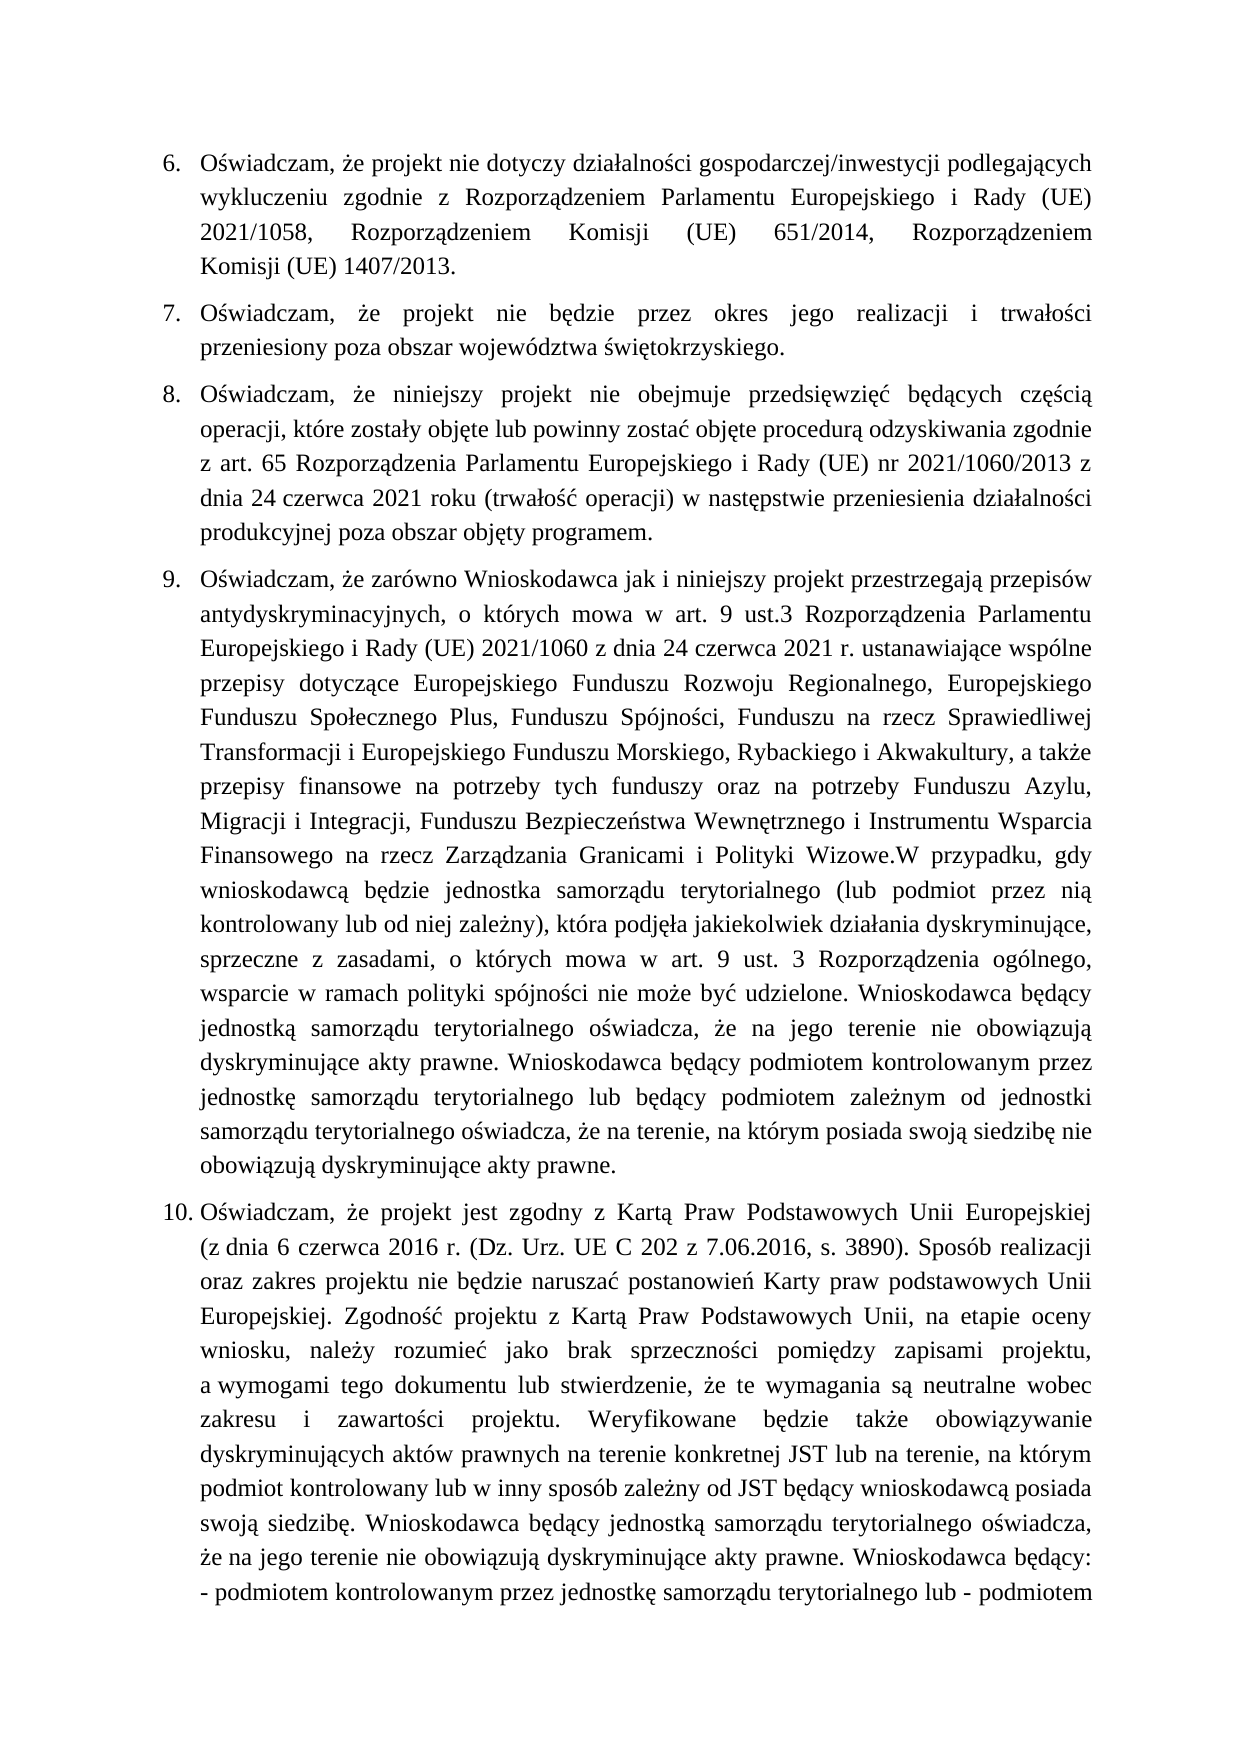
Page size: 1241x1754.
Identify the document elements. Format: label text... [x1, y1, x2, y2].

text Oświadczam, że zarówno Wnioskodawca jak i niniejszy projekt przestrzegają przepisów antydyskryminacyjnych, o których mowa w art. 9 ust.3 Rozporządzenia Parlamentu Europejskiego i Rady (UE) 2021/1060 z dnia 24 czerwca 2021 r. ustanawiające wspólne przepisy dotyczące Europejskiego Funduszu Rozwoju Regionalnego, Europejskiego Funduszu Społecznego Plus, Funduszu Spójności, Funduszu na rzecz Sprawiedliwej Transformacji i Europejskiego Funduszu Morskiego, Rybackiego i Akwakultury, a także przepisy finansowe na potrzeby tych funduszy oraz na potrzeby Funduszu Azylu, Migracji i Integracji, Funduszu Bezpieczeństwa Wewnętrznego i Instrumentu Wsparcia Finansowego na rzecz Zarządzania Granicami i Polityki Wizowe.W przypadku, gdy wnioskodawcą będzie jednostka samorządu terytorialnego (lub podmiot przez nią kontrolowany lub od niej zależny), która podjęła jakiekolwiek działania dyskryminujące, sprzeczne z zasadami, o których mowa w art. 9 ust. 3 Rozporządzenia ogólnego, wsparcie w ramach polityki spójności nie może być udzielone. Wnioskodawca będący jednostką samorządu terytorialnego oświadcza, że na jego terenie nie obowiązują dyskryminujące akty prawne. Wnioskodawca będący podmiotem kontrolowanym przez jednostkę samorządu terytorialnego lub będący podmiotem zależnym od jednostki samorządu terytorialnego oświadcza, że na terenie, na którym posiada swoją siedzibę nie obowiązują dyskryminujące akty prawne. [162, 564, 1093, 1179]
text Oświadczam, że projekt nie dotyczy działalności gospodarczej/inwestycji podlegających wykluczeniu zgodnie z Rozporządzeniem Parlamentu Europejskiego i Rady (UE) 2021/1058, Rozporządzeniem Komisji (UE) 651/2014, Rozporządzeniem Komisji (UE) 1407/2013. [162, 148, 1093, 280]
text Oświadczam, że projekt nie będzie przez okres jego realizacji i trwałości przeniesiony poza obszar województwa świętokrzyskiego. [162, 298, 1093, 361]
text Oświadczam, że niniejszy projekt nie obejmuje przedsięwzięć będących częścią operacji, które zostały objęte lub powinny zostać objęte procedurą odzyskiwania zgodnie z art. 65 Rozporządzenia Parlamentu Europejskiego i Rady (UE) nr 2021/1060/2013 z dnia 24 czerwca 2021 roku (trwałość operacji) w następstwie przeniesienia działalności produkcyjnej poza obszar objęty programem. [162, 379, 1093, 546]
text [162, 1197, 1093, 1606]
